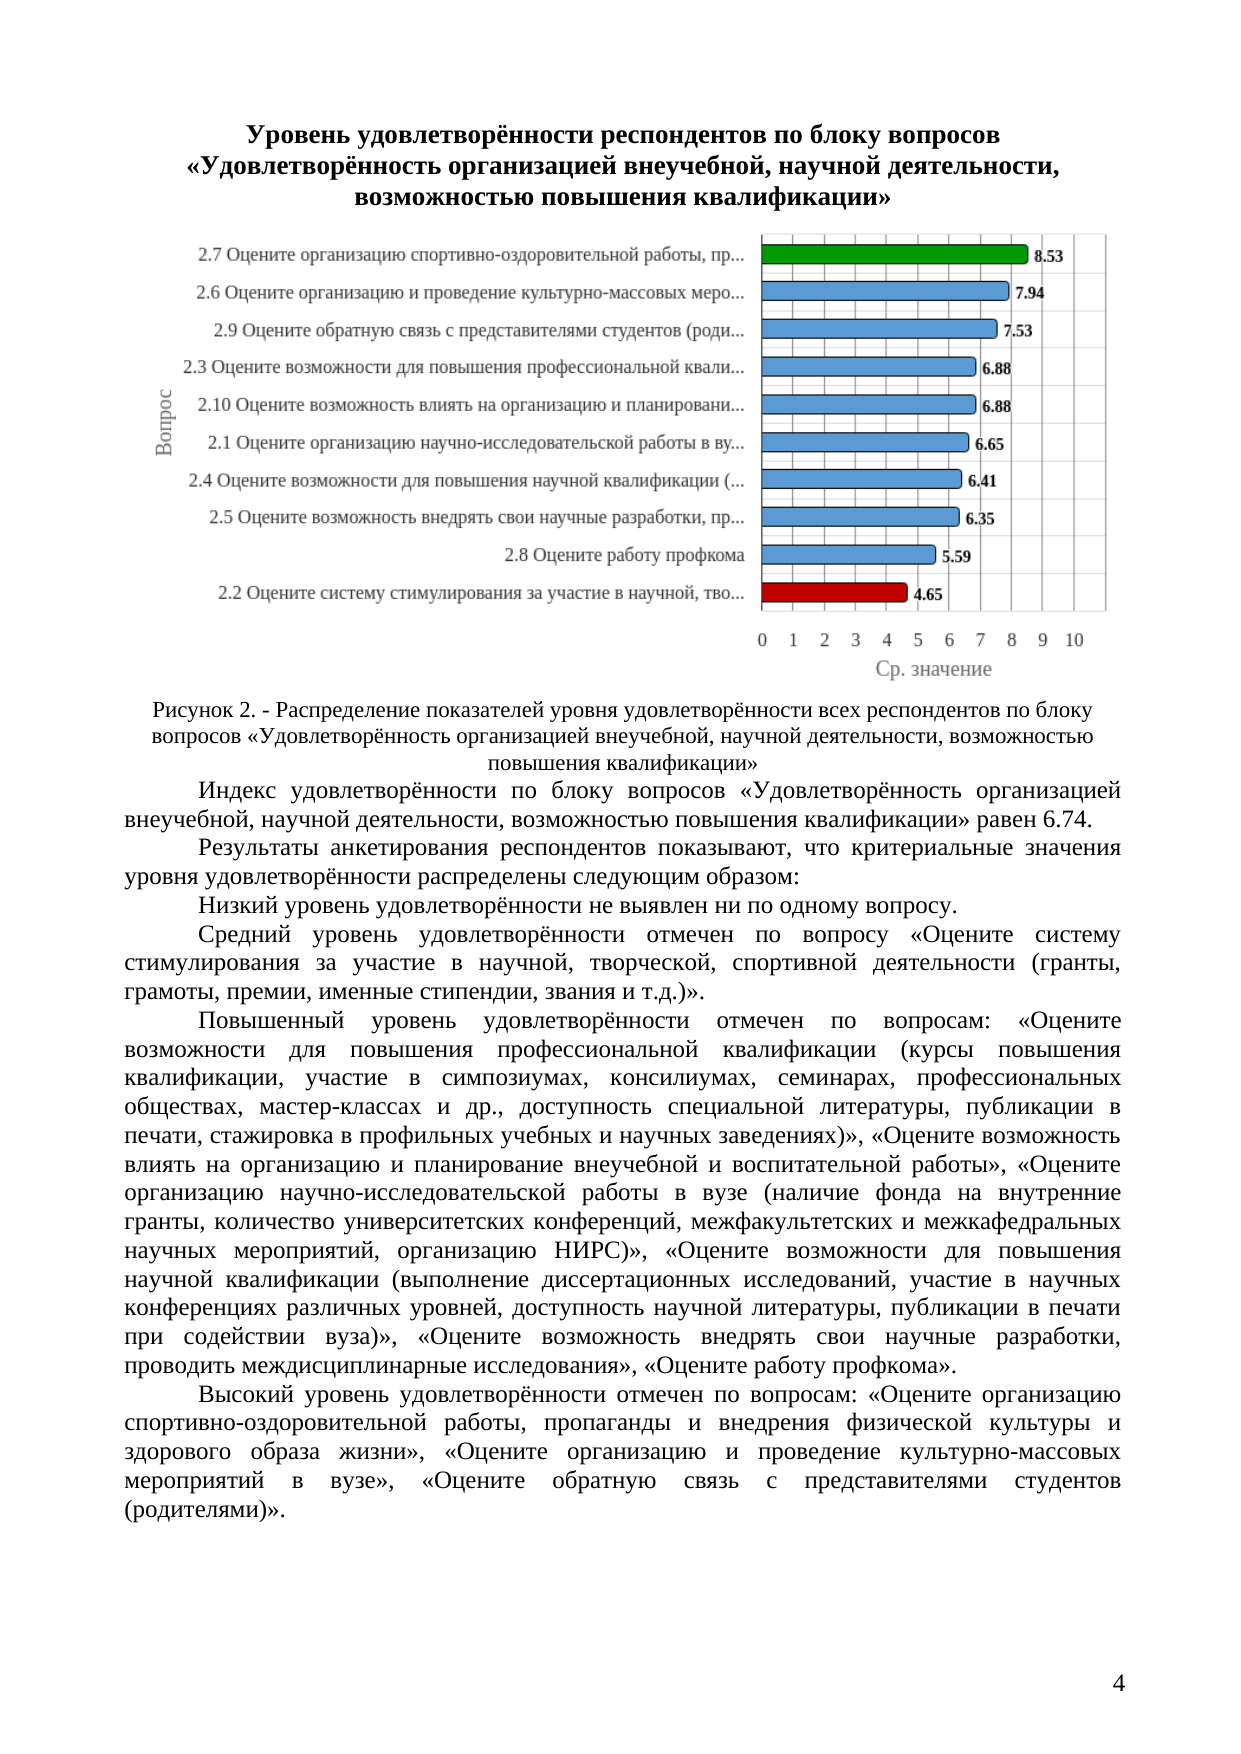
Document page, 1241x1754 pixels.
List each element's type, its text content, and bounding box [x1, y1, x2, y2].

text Средний уровень удовлетворённости отмечен по вопросу «Оцените систему стимулирования за участие в научной, творческой, спортивной деятельности (гранты, грамоты, премии, именные стипендии, звания и т.д.)». [124, 919, 1122, 1005]
text Рисунок 2. - Распределение показателей уровня удовлетворённости всех респондентов по блоку вопросов «Удовлетворённость организацией внеучебной, научной деятельности, возможностью повышения квалификации» [124, 696, 1122, 775]
text Индекс удовлетворённости по блоку вопросов «Удовлетворённость организацией внеучебной, научной деятельности, возможностью повышения квалификации» равен 6.74. [124, 775, 1122, 832]
text Результаты анкетирования респондентов показывают, что критериальные значения уровня удовлетворённости распределены следующим образом: [124, 832, 1122, 890]
subtitle Уровень удовлетворённости респондентов по блоку вопросов «Удовлетворённость организацией внеучебной, научной деятельности, возможностью повышения квалификации» [124, 118, 1122, 212]
text Низкий уровень удовлетворённости не выявлен ни по одному вопросу. [124, 890, 1122, 919]
text Повышенный уровень удовлетворённости отмечен по вопросам: «Оцените возможности для повышения профессиональной квалификации (курсы повышения квалификации, участие в симпозиумах, консилиумах, семинарах, профессиональных обществах, мастер-классах и др., доступность специальной литературы, публикации в печати, стажировка в профильных учебных и научных заведениях)», «Оцените возможность влиять на организацию и планирование внеучебной и воспитательной работы», «Оцените организацию научно-исследовательской работы в вузе (наличие фонда на внутренние гранты, количество университетских конференций, межфакультетских и межкафедральных научных мероприятий, организацию НИРС)», «Оцените возможности для повышения научной квалификации (выполнение диссертационных исследований, участие в научных конференциях различных уровней, доступность научной литературы, публикации в печати при содействии вуза)», «Оцените возможность внедрять свои научные разработки, проводить междисциплинарные исследования», «Оцените работу профкома». [124, 1005, 1122, 1379]
picture [124, 224, 1129, 696]
text Высокий уровень удовлетворённости отмечен по вопросам: «Оцените организацию спортивно-оздоровительной работы, пропаганды и внедрения физической культуры и здорового образа жизни», «Оцените организацию и проведение культурно-массовых мероприятий в вузе», «Оцените обратную связь с представителями студентов (родителями)». [124, 1379, 1122, 1522]
